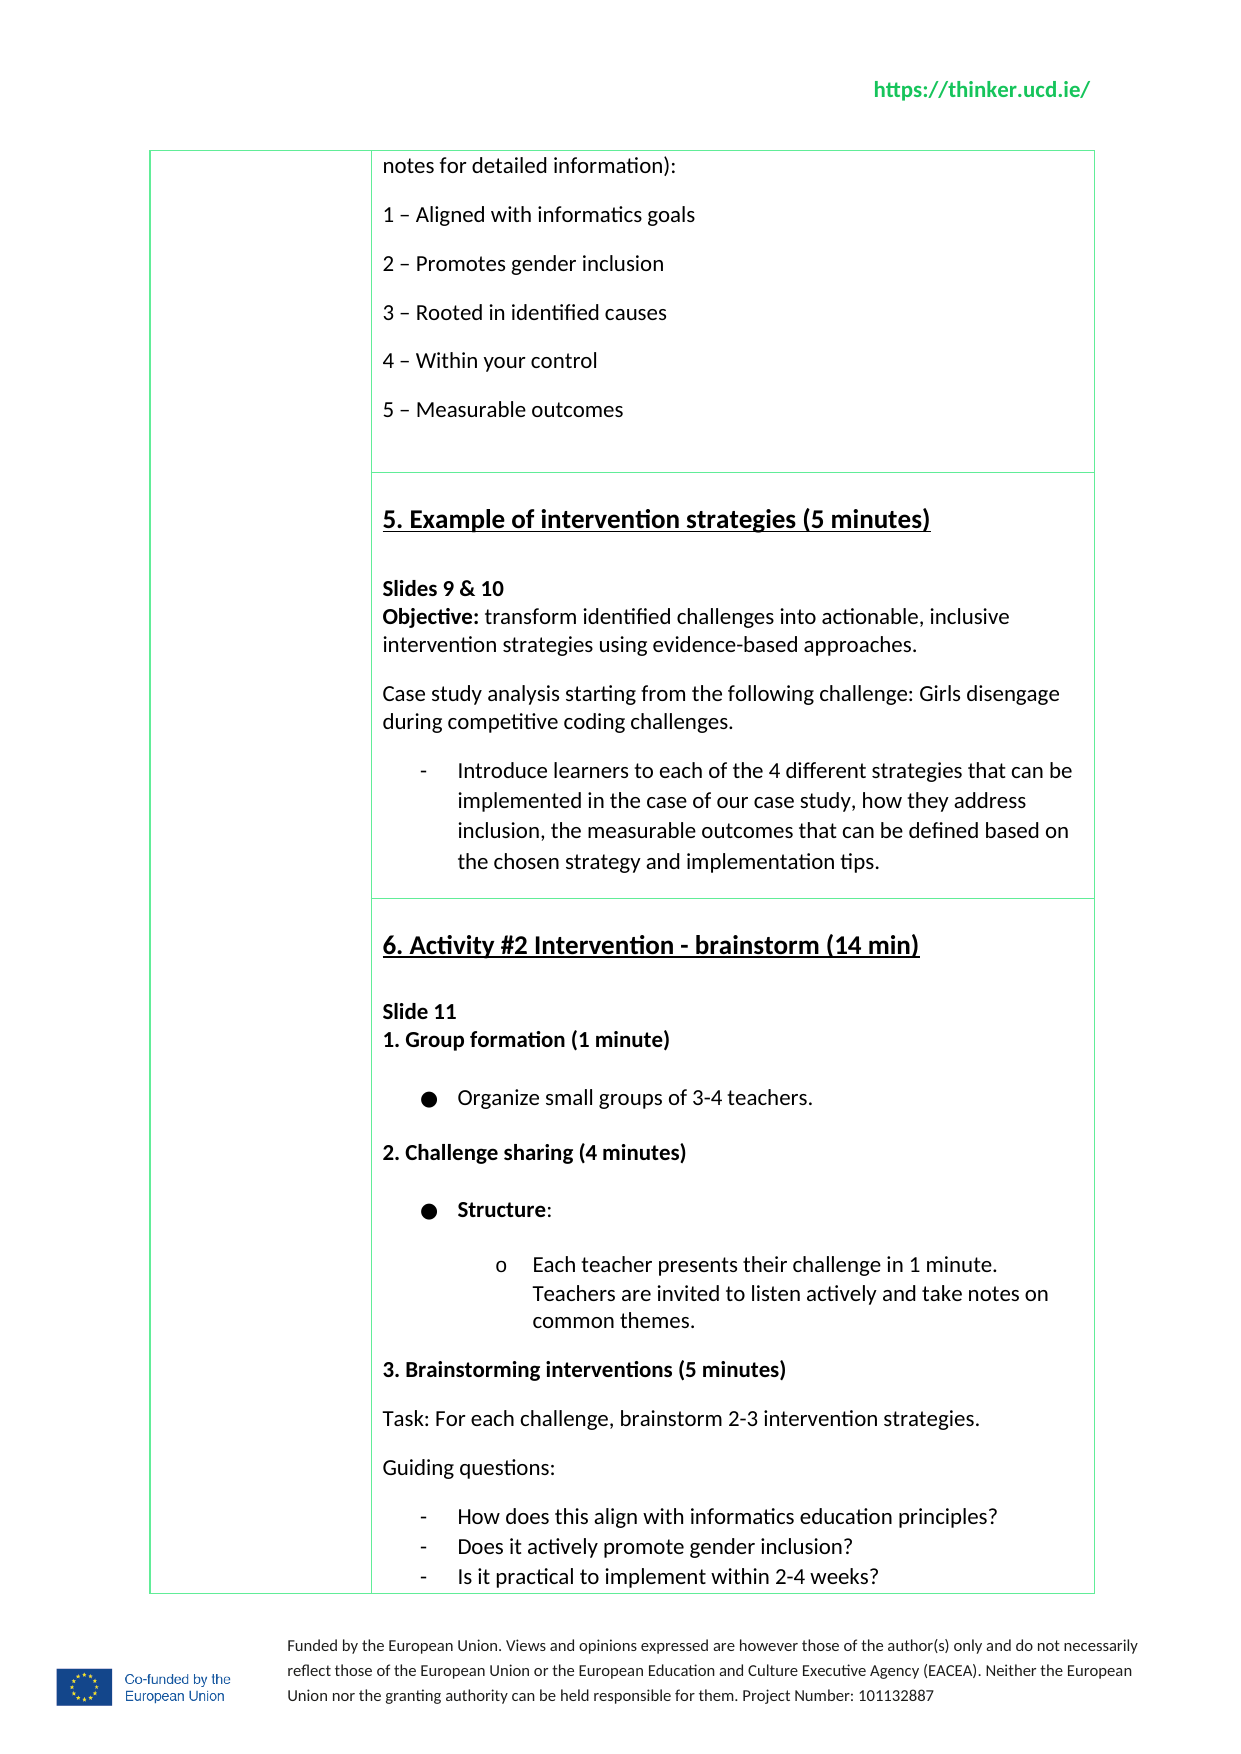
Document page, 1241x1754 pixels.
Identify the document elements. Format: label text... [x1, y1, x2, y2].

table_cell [372, 151, 1094, 472]
table_cell 5. Example of intervention strategies (5 minutes) Slides 9 & 10 Objective: transform identified challenges into actionable, inclusive intervention strategies using evidence-based approaches. Case study analysis starting from the following challenge: Girls disengage during competitive coding challenges. Introduce learners to each of the 4 different strategies that can be implemented in the case of our case study, how they address inclusion, the measurable outcomes that can be defined based on the chosen strategy and implementation tips. [372, 473, 1094, 898]
picture [44, 1646, 260, 1730]
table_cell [372, 899, 1094, 1593]
